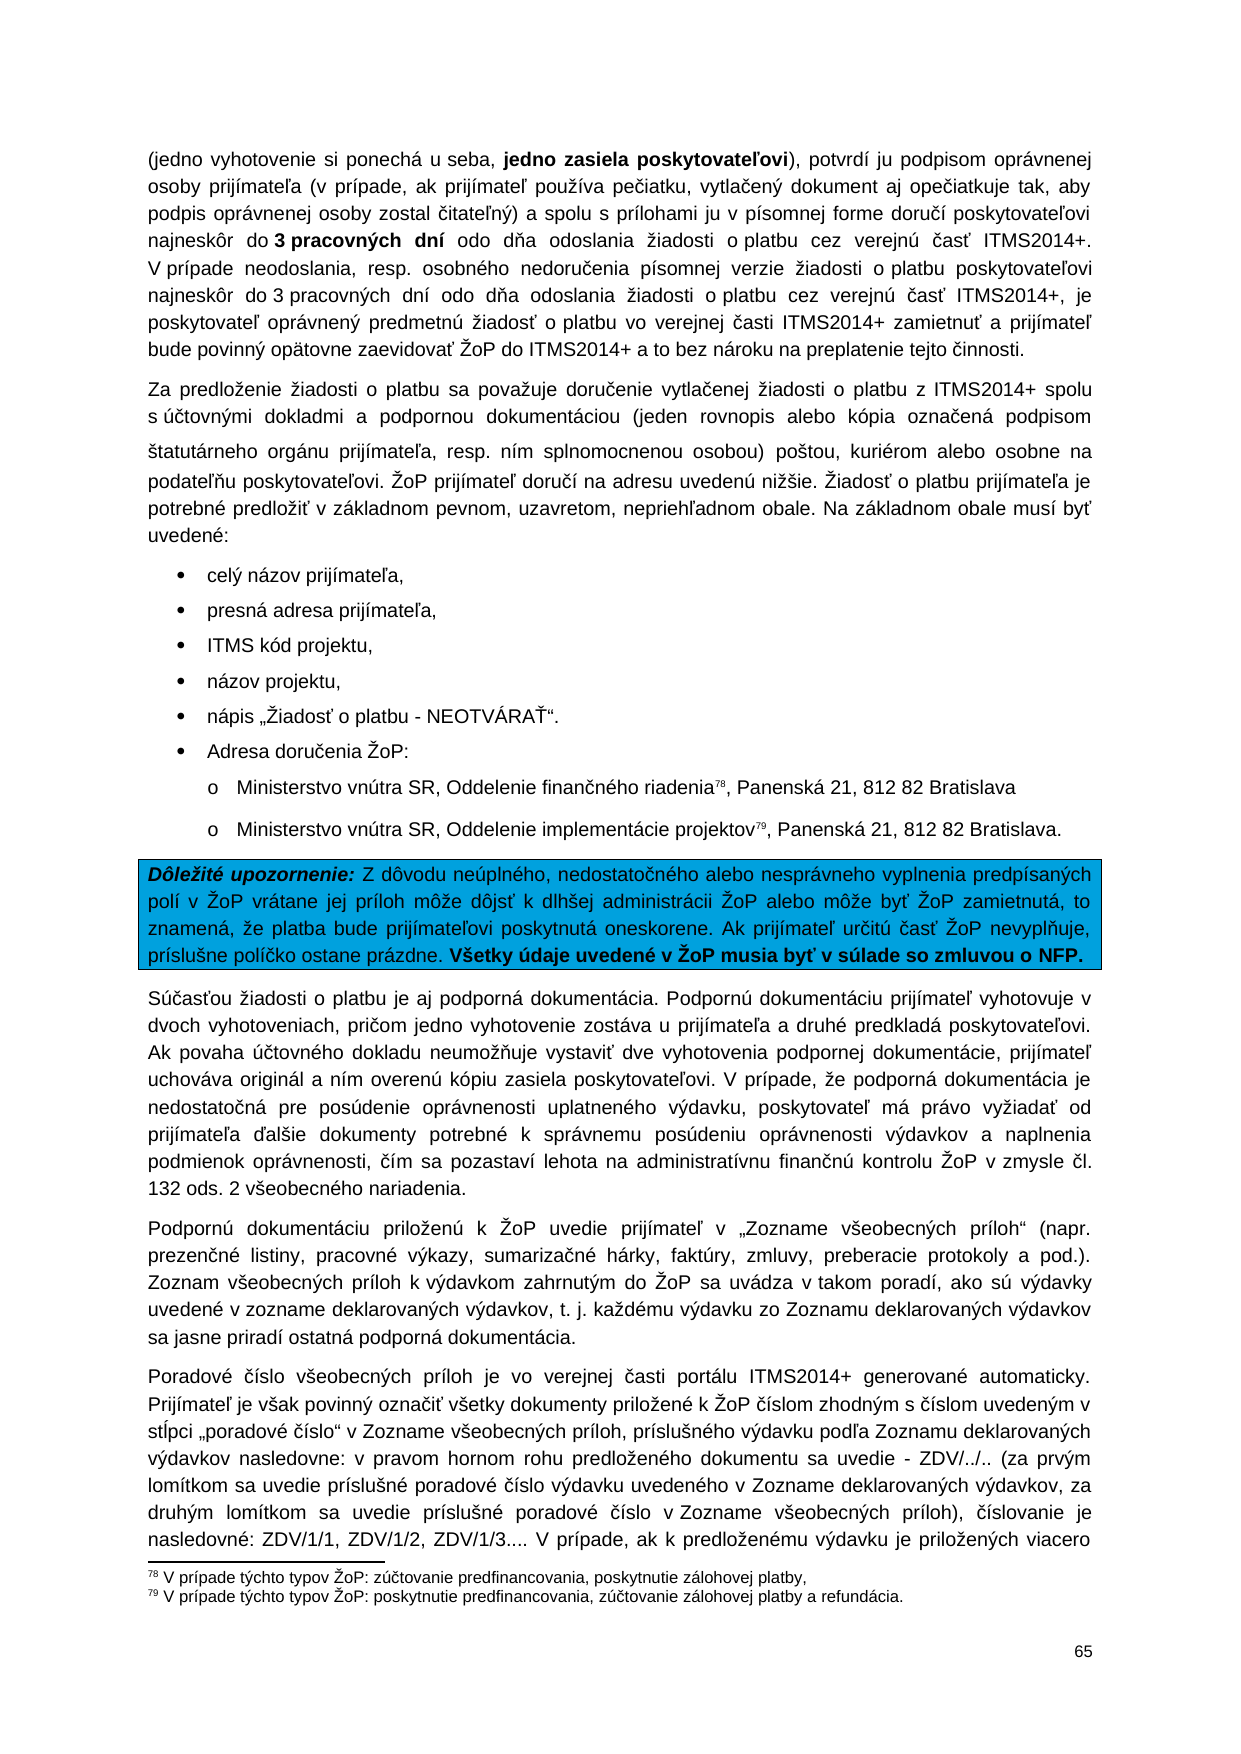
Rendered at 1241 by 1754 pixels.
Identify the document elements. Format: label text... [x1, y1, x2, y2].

list Ministerstvo vnútra SR, Oddelenie implementácie projektov, Panenská 21, 812 82 Bratislava. [207, 817, 1092, 842]
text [148, 1365, 1092, 1551]
text Adresa doručenia ŽoP: [177, 740, 1092, 763]
list Ministerstvo vnútra SR, Oddelenie finančného riadenia, Panenská 21, 812 82 Bratislava [207, 776, 1092, 800]
text Za predloženie žiadosti o platbu sa považuje doručenie vytlačenej žiadosti o platbu z ITMS2014+ spolu s účtovnými dokladmi a podpornou dokumentáciou (jeden rovnopis alebo kópia označená podpisom štatutárneho orgánu prijímateľa, resp. ním splnomocnenou osobou) poštou, kuriérom alebo osobne na podateľňu poskytovateľovi. ŽoP prijímateľ doručí na adresu uvedenú nižšie. Žiadosť o platbu prijímateľa je potrebné predložiť v základnom pevnom, uzavretom, nepriehľadnom obale. Na základnom obale musí byť uvedené: [148, 378, 1092, 547]
text celý názov prijímateľa, [177, 564, 1092, 586]
text ITMS kód projektu, [177, 634, 1092, 657]
text názov projektu, [177, 669, 1092, 692]
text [148, 148, 1092, 361]
text Dôležité upozornenie: Z dôvodu neúplného, nedostatočného alebo nesprávneho vyplnenia predpísaných polí v ŽoP vrátane jej príloh môže dôjsť k dlhšej administrácii ŽoP alebo môže byť ŽoP zamietnutá, to znamená, že platba bude prijímateľovi poskytnutá oneskorene. Ak prijímateľ určitú časť ŽoP nevyplňuje, príslušne políčko ostane prázdne. Všetky údaje uvedené v ŽoP musia byť v súlade so zmluvou o NFP. [139, 860, 1101, 969]
text Podpornú dokumentáciu priloženú k ŽoP uvedie prijímateľ v „Zozname všeobecných príloh“ (napr. prezenčné listiny, pracovné výkazy, sumarizačné hárky, faktúry, zmluvy, preberacie protokoly a pod.). Zoznam všeobecných príloh k výdavkom zahrnutým do ŽoP sa uvádza v takom poradí, ako sú výdavky uvedené v zozname deklarovaných výdavkov, t. j. každému výdavku zo Zoznamu deklarovaných výdavkov sa jasne priradí ostatná podporná dokumentácia. [148, 1217, 1092, 1348]
text presná adresa prijímateľa, [177, 599, 1092, 622]
text nápis „Žiadosť o platbu - NEOTVÁRAŤ“. [177, 705, 1092, 728]
text Súčasťou žiadosti o platbu je aj podporná dokumentácia. Podpornú dokumentáciu prijímateľ vyhotovuje v dvoch vyhotoveniach, pričom jedno vyhotovenie zostáva u prijímateľa a druhé predkladá poskytovateľovi. Ak povaha účtovného dokladu neumožňuje vystaviť dve vyhotovenia podpornej dokumentácie, prijímateľ uchováva originál a ním overenú kópiu zasiela poskytovateľovi. V prípade, že podporná dokumentácia je nedostatočná pre posúdenie oprávnenosti uplatneného výdavku, poskytovateľ má právo vyžiadať od prijímateľa ďalšie dokumenty potrebné k správnemu posúdeniu oprávnenosti výdavkov a naplnenia podmienok oprávnenosti, čím sa pozastaví lehota na administratívnu finančnú kontrolu ŽoP v zmysle čl. 132 ods. 2 všeobecného nariadenia. [148, 987, 1092, 1200]
